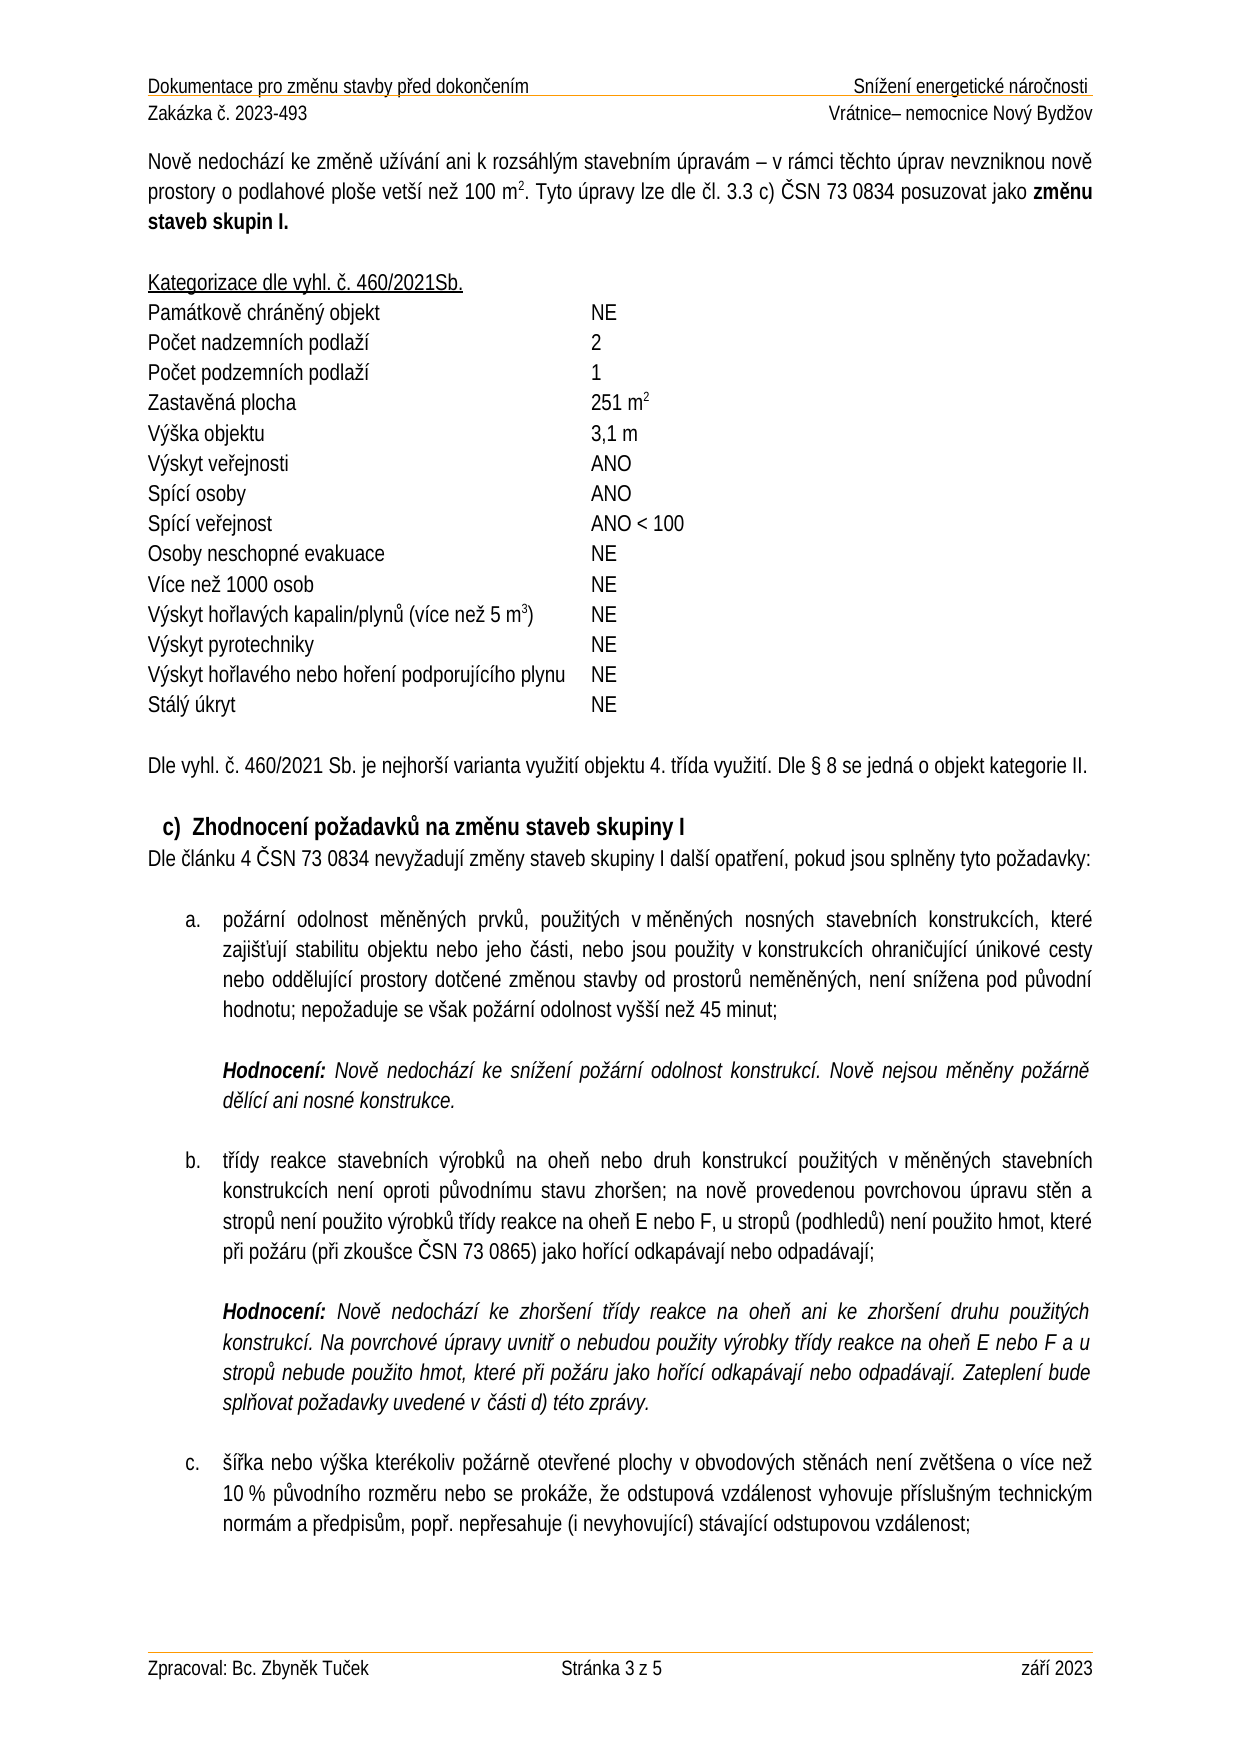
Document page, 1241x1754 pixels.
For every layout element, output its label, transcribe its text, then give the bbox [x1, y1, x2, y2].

text Více než 1000 osob NE [148, 571, 1093, 597]
text Dle vyhl. č. 460/2021 Sb. je nejhorší varianta využití objektu 4. třída využití. Dle § 8 se jedná o objekt kategorie II. [148, 752, 1093, 778]
text Výskyt hořlavých kapalin/plynů (více než 5 m3) NE [148, 601, 1093, 627]
list šířka nebo výška kterékoliv požárně otevřené plochy v obvodových stěnách není zvětšena o více než 10 % původního rozměru nebo se prokáže, že odstupová vzdálenost vyhovuje příslušným technickým normám a předpisům, popř. nepřesahuje (i nevyhovující) stávající odstupovou vzdálenost; [185, 1449, 1093, 1536]
text Dle článku 4 ČSN 73 0834 nevyžadují změny staveb skupiny I další opatření, pokud jsou splněny tyto požadavky: [148, 845, 1093, 871]
text Kategorizace dle vyhl. č. 460/2021Sb. [148, 268, 1093, 295]
text Stálý úkryt NE [148, 691, 1093, 718]
text Počet nadzemních podlaží 2 [148, 329, 1093, 355]
text Výskyt veřejnosti ANO [148, 450, 1093, 476]
list požární odolnost měněných prvků, použitých v měněných nosných stavebních konstrukcích, které zajišťují stabilitu objektu nebo jeho části, nebo jsou použity v konstrukcích ohraničující únikové cesty nebo oddělující prostory dotčené změnou stavby od prostorů neměněných, není snížena pod původní hodnotu; nepožaduje se však požární odolnost vyšší než 45 minut; [185, 906, 1093, 1022]
list třídy reakce stavebních výrobků na oheň nebo druh konstrukcí použitých v měněných stavebních konstrukcích není oproti původnímu stavu zhoršen; na nově provedenou povrchovou úpravu stěn a stropů není použito výrobků třídy reakce na oheň E nebo F, u stropů (podhledů) není použito hmot, které při požáru (při zkoušce ČSN 73 0865) jako hořící odkapávají nebo odpadávají; [185, 1147, 1093, 1264]
list Hodnocení: Nově nedochází ke snížení požární odolnost konstrukcí. Nově nejsou měněny požárně dělící ani nosné konstrukce. [223, 1057, 1093, 1113]
text Památkově chráněný objekt NE [148, 299, 1093, 325]
text Spící osoby ANO [148, 480, 1093, 506]
text Nově nedochází ke změně užívání ani k rozsáhlým stavebním úpravám – v rámci těchto úprav nevzniknou nově prostory o podlahové ploše vetší než 100 m2. Tyto úpravy lze dle čl. 3.3 c) ČSN 73 0834 posuzovat jako změnu staveb skupin I. [148, 148, 1093, 234]
text Počet podzemních podlaží 1 [148, 359, 1093, 385]
text Osoby neschopné evakuace NE [148, 540, 1093, 567]
text Výška objektu 3,1 m [148, 419, 1093, 446]
subtitle Zhodnocení požadavků na změnu staveb skupiny I [162, 812, 1093, 841]
list Hodnocení: Nově nedochází ke zhoršení třídy reakce na oheň ani ke zhoršení druhu použitých konstrukcí. Na povrchové úpravy uvnitř o nebudou použity výrobky třídy reakce na oheň E nebo F a u stropů nebude použito hmot, které při požáru jako hořící odkapávají nebo odpadávají. Zateplení bude splňovat požadavky uvedené v části d) této zprávy. [223, 1298, 1093, 1415]
text Spící veřejnost ANO < 100 [148, 510, 1093, 536]
text Výskyt hořlavého nebo hoření podporujícího plynu NE [148, 661, 1093, 687]
text Zastavěná plocha 251 m2 [148, 389, 1093, 416]
text Výskyt pyrotechniky NE [148, 631, 1093, 657]
